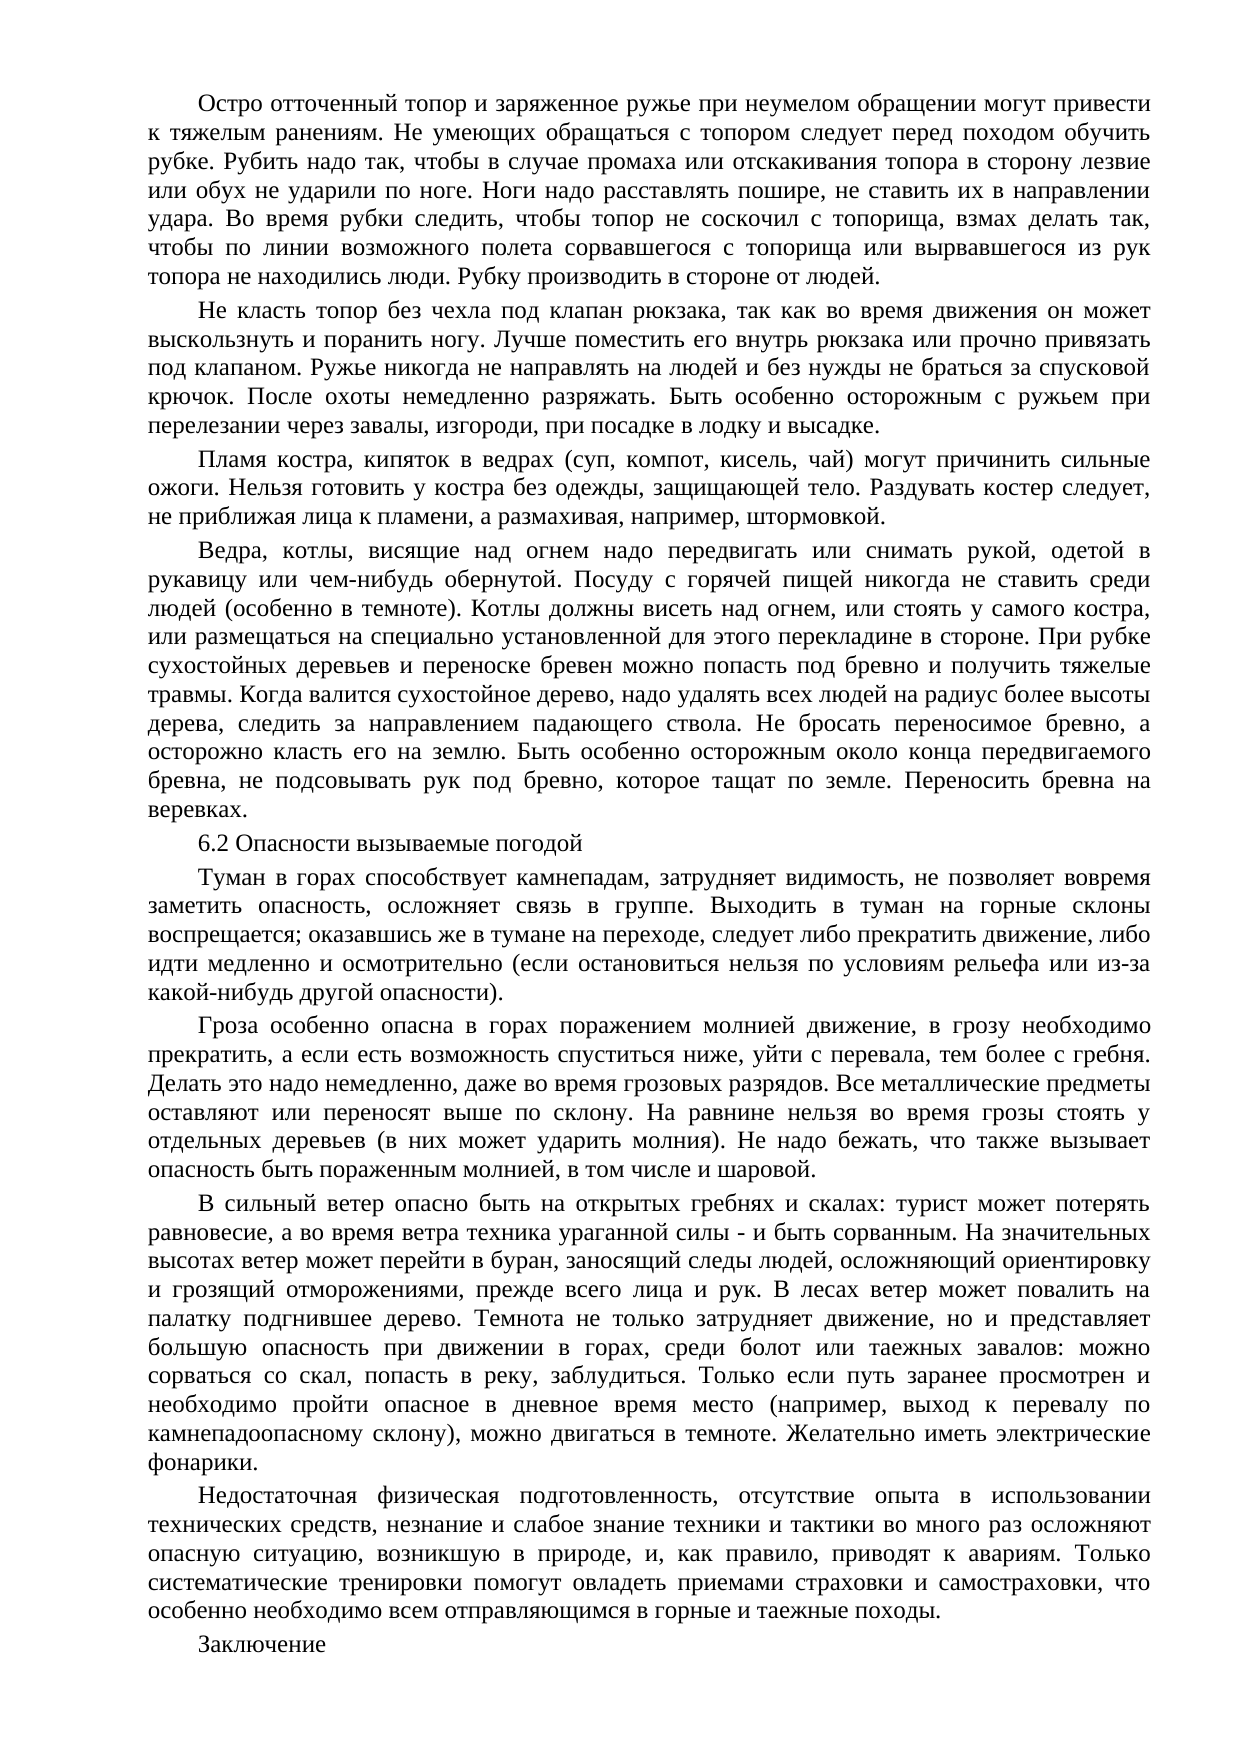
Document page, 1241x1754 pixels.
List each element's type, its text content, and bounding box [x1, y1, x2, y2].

text Заключение [148, 1629, 1152, 1658]
text Пламя костра, кипяток в ведрах (суп, компот, кисель, чай) могут причинить сильные ожоги. Нельзя готовить у костра без одежды, защищающей тело. Раздувать костер следует, не приближая лица к пламени, а размахивая, например, штормовкой. [148, 444, 1152, 530]
text 6.2 Опасности вызываемые погодой [148, 828, 1152, 856]
text Ведра, котлы, висящие над огнем надо передвигать или снимать рукой, одетой в рукавицу или чем-нибудь обернутой. Посуду с горячей пищей никогда не ставить среди людей (особенно в темноте). Котлы должны висеть над огнем, или стоять у самого костра, или размещаться на специально установленной для этого перекладине в стороне. При рубке сухостойных деревьев и переноске бревен можно попасть под бревно и получить тяжелые травмы. Когда валится сухостойное дерево, надо удалять всех людей на радиус более высоты дерева, следить за направлением падающего ствола. Не бросать переносимое бревно, а осторожно класть его на землю. Быть особенно осторожным около конца передвигаемого бревна, не подсовывать рук под бревно, которое тащат по земле. Переносить бревна на веревках. [148, 535, 1152, 823]
text Гроза особенно опасна в горах поражением молнией движение, в грозу необходимо прекратить, а если есть возможность спуститься ниже, уйти с перевала, тем более с гребня. Делать это надо немедленно, даже во время грозовых разрядов. Все металлические предметы оставляют или переносят выше по склону. На равнине нельзя во время грозы стоять у отдельных деревьев (в них может ударить молния). Не надо бежать, что также вызывает опасность быть пораженным молнией, в том числе и шаровой. [148, 1010, 1152, 1183]
text Остро отточенный топор и заряженное ружье при неумелом обращении могут привести к тяжелым ранениям. Не умеющих обращаться с топором следует перед походом обучить рубке. Рубить надо так, чтобы в случае промаха или отскакивания топора в сторону лезвие или обух не ударили по ноге. Ноги надо расставлять пошире, не ставить их в направлении удара. Во время рубки следить, чтобы топор не соскочил с топорища, взмах делать так, чтобы по линии возможного полета сорвавшегося с топорища или вырвавшегося из рук топора не находились люди. Рубку производить в стороне от людей. [148, 88, 1152, 290]
text Недостаточная физическая подготовленность, отсутствие опыта в использовании технических средств, незнание и слабое знание техники и тактики во много раз осложняют опасную ситуацию, возникшую в природе, и, как правило, приводят к авариям. Только систематические тренировки помогут овладеть приемами страховки и самостраховки, что особенно необходимо всем отправляющимся в горные и таежные походы. [148, 1481, 1152, 1624]
text В сильный ветер опасно быть на открытых гребнях и скалах: турист может потерять равновесие, а во время ветра техника ураганной силы - и быть сорванным. На значительных высотах ветер может перейти в буран, заносящий следы людей, осложняющий ориентировку и грозящий отморожениями, прежде всего лица и рук. В лесах ветер может повалить на палатку подгнившее дерево. Темнота не только затрудняет движение, но и представляет большую опасность при движении в горах, среди болот или таежных завалов: можно сорваться со скал, попасть в реку, заблудиться. Только если путь заранее просмотрен и необходимо пройти опасное в дневное время место (например, выход к перевалу по камнепадоопасному склону), можно двигаться в темноте. Желательно иметь электрические фонарики. [148, 1188, 1152, 1476]
text Туман в горах способствует камнепадам, затрудняет видимость, не позволяет вовремя заметить опасность, осложняет связь в группе. Выходить в туман на горные склоны воспрещается; оказавшись же в тумане на переходе, следует либо прекратить движение, либо идти медленно и осмотрительно (если остановиться нельзя по условиям рельефа или из-за какой-нибудь другой опасности). [148, 862, 1152, 1005]
text Не класть топор без чехла под клапан рюкзака, так как во время движения он может выскользнуть и поранить ногу. Лучше поместить его внутрь рюкзака или прочно привязать под клапаном. Ружье никогда не направлять на людей и без нужды не браться за спусковой крючок. После охоты немедленно разряжать. Быть особенно осторожным с ружьем при перелезании через завалы, изгороди, при посадке в лодку и высадке. [148, 295, 1152, 439]
